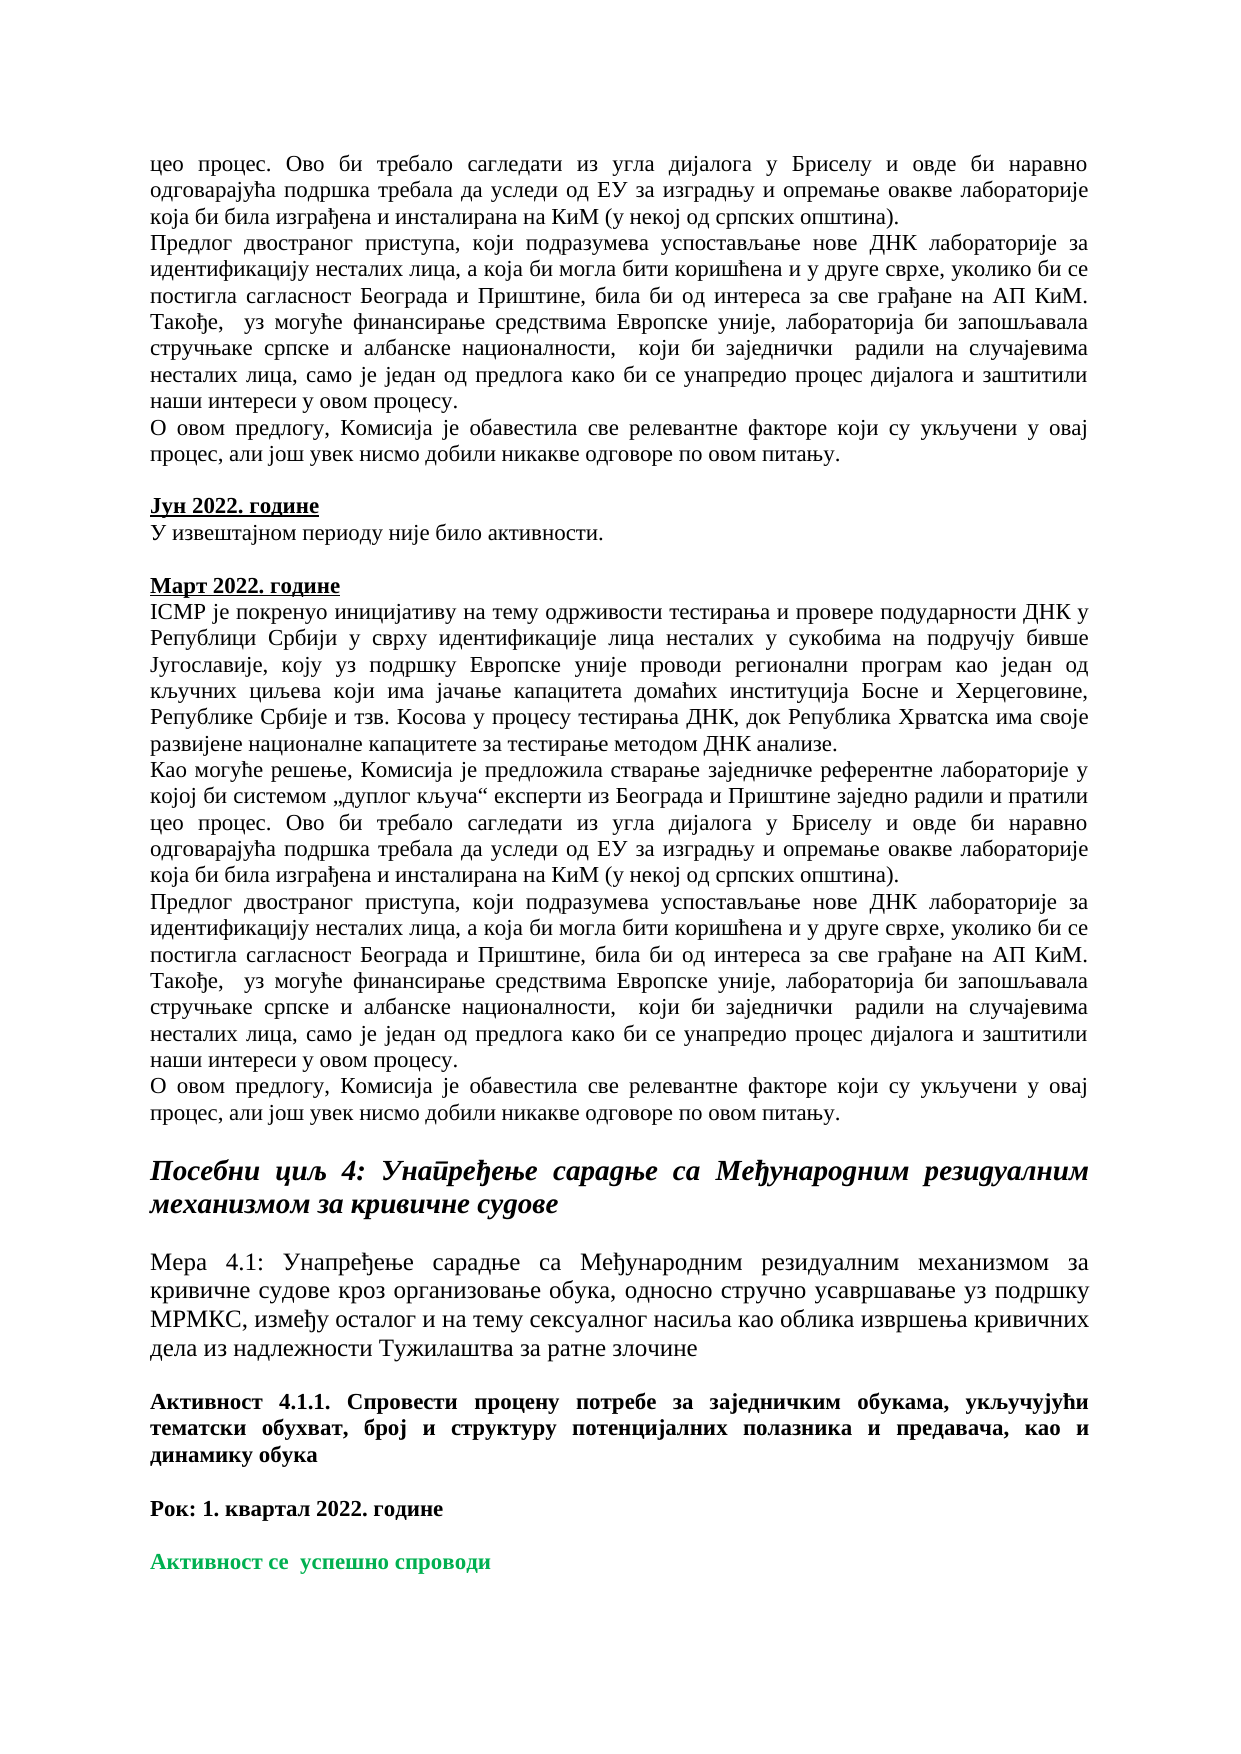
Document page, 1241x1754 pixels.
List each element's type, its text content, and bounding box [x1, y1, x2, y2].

text ICMP је покренуо иницијативу на тему одрживости тестирања и провере подударности ДНК у Републици Србији у сврху идентификације лица несталих у сукобима на подручју бивше Југославије, коју уз подршку Европске уније проводи регионални програм као један од кључних циљева који има јачање капацитета домаћих институција Босне и Херцеговине, Републике Србије и тзв. Косова у процесу тестирања ДНК, док Република Хрватска има своје развијене националне капацитете за тестирање методом ДНК анализе. [150, 598, 1090, 756]
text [150, 150, 1090, 229]
text Активност се успешно спроводи [150, 1548, 1090, 1574]
subtitle Мера 4.1: Унапређење сарадње са Међународним резидуалним механизмом за кривичне судове кроз организовање обука, односно стручно усавршавање уз подршку МРМКС, између осталог и на тему сексуалног насиља као облика извршења кривичних дела из надлежности Тужилаштва за ратне злочине [150, 1247, 1090, 1362]
text У извештајном периоду није било активности. [150, 519, 1090, 545]
text О овом предлогу, Комисија је обавестила све релевантне факторе који су укључени у овај процес, али још увек нисмо добили никакве одговоре по овом питању. [150, 1072, 1090, 1125]
text Рок: 1. квартал 2022. године [150, 1495, 1090, 1521]
subtitle Посебни циљ 4: Унапређење сарадње са Међународним резидуалним механизмом за кривичне судове [150, 1153, 1090, 1220]
subtitle Активност 4.1.1. Спровести процену потребе за заједничким обукама, укључујући тематски обухват, број и структуру потенцијалних полазника и предавача, као и динамику обука [150, 1388, 1090, 1467]
text О овом предлогу, Комисија је обавестила све релевантне факторе који су укључени у овај процес, али још увек нисмо добили никакве одговоре по овом питању. [150, 413, 1090, 466]
text Јун 2022. године [150, 493, 1090, 519]
text Март 2022. године [150, 572, 1090, 598]
text Предлог двостраног приступа, који подразумева успостављање нове ДНК лабораторије за идентификацију несталих лица, а која би могла бити коришћена и у друге сврхе, уколико би се постигла сагласност Београда и Приштине, била би од интереса за све грађане на АП КиМ. Такође, уз могуће финансирање средствима Европске уније, лабораторија би запошљавала стручњаке српске и албанске националности, који би заједнички радили на случајевима несталих лица, само је један од предлога како би се унапредио процес дијалога и заштитили наши интереси у овом процесу. [150, 229, 1090, 413]
text Предлог двостраног приступа, који подразумева успостављање нове ДНК лабораторије за идентификацију несталих лица, а која би могла бити коришћена и у друге сврхе, уколико би се постигла сагласност Београда и Приштине, била би од интереса за све грађане на АП КиМ. Такође, уз могуће финансирање средствима Европске уније, лабораторија би запошљавала стручњаке српске и албанске националности, који би заједнички радили на случајевима несталих лица, само је један од предлога како би се унапредио процес дијалога и заштитили наши интереси у овом процесу. [150, 888, 1090, 1072]
